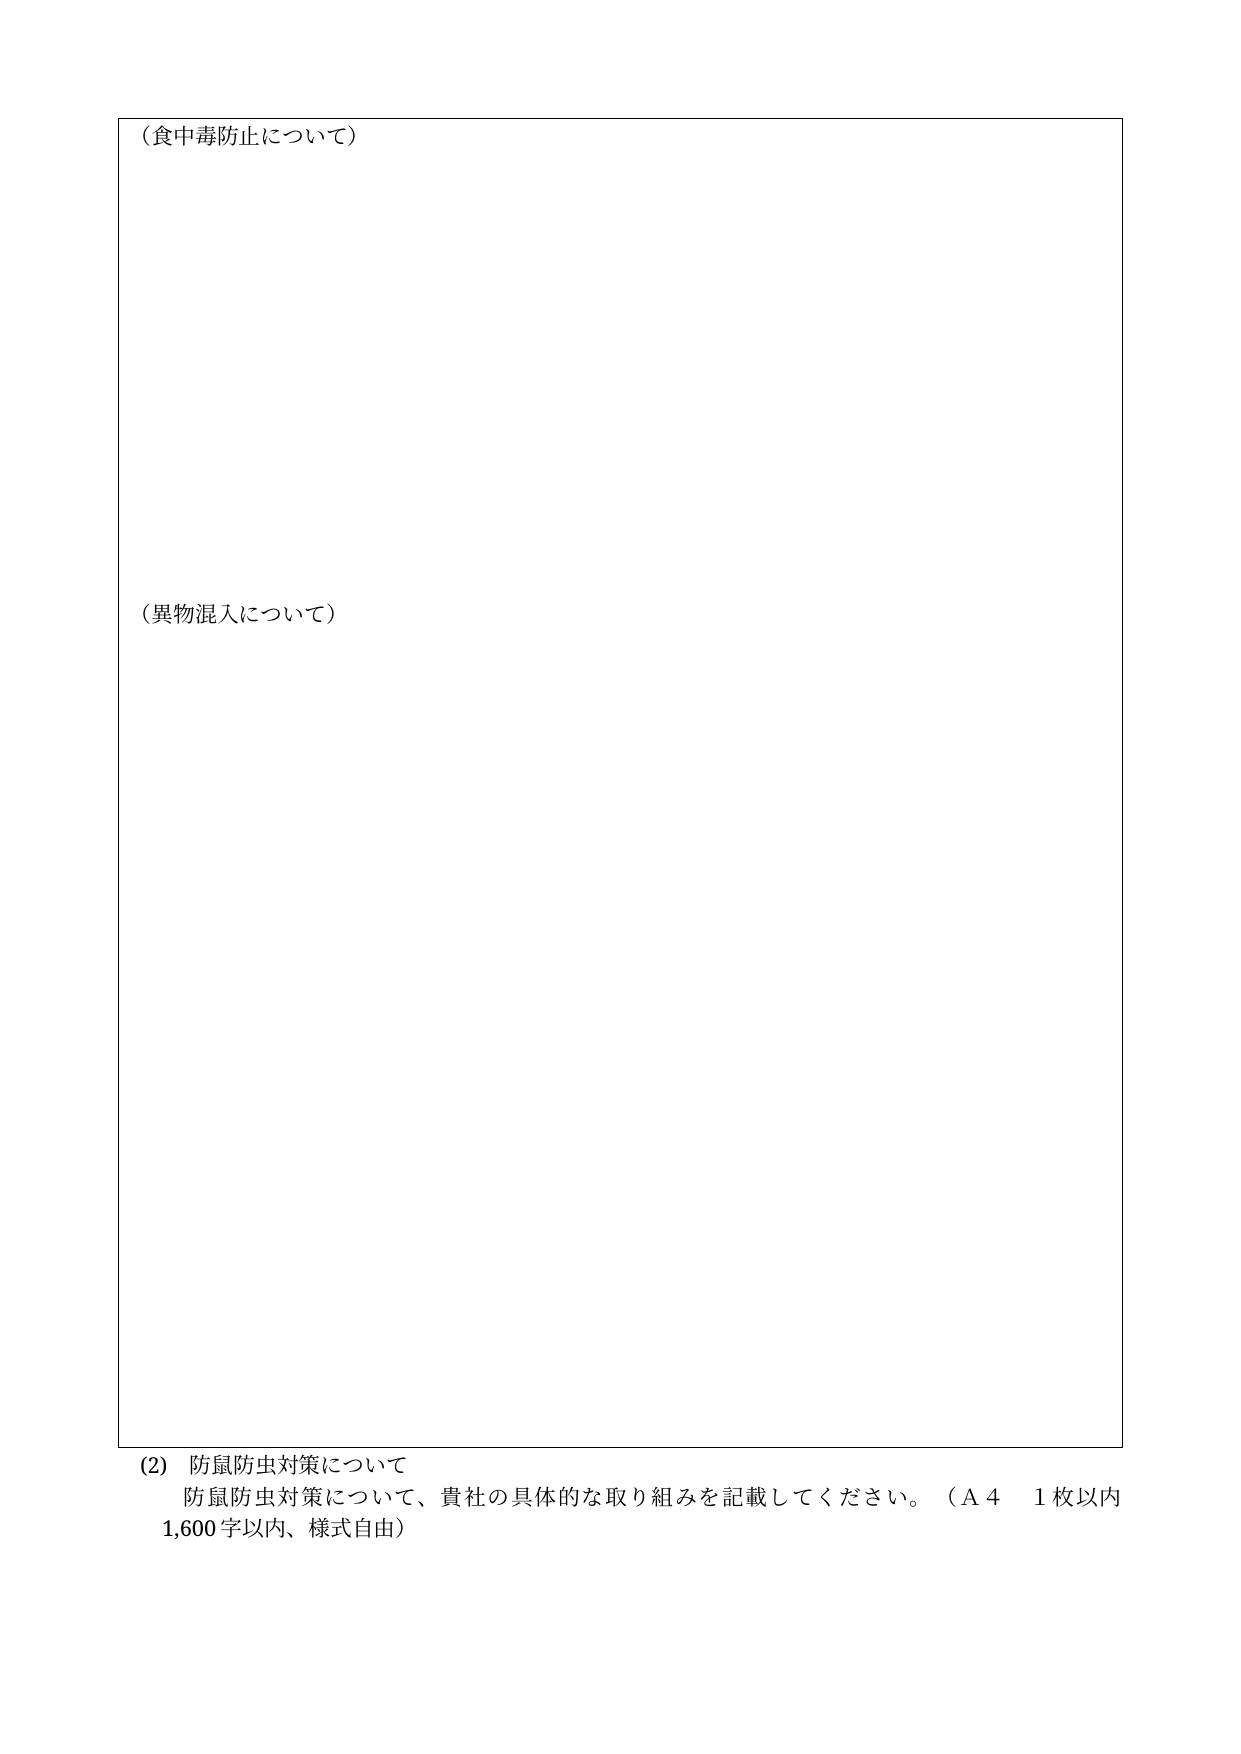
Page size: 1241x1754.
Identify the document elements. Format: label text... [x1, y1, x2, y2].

text (2) 防鼠防虫対策について [140, 1448, 1122, 1480]
text 防鼠防虫対策について、貴社の具体的な取り組みを記載してください。（Ａ４ １枚以内 1,600字以内、様式自由） [162, 1480, 1122, 1543]
table_header （食中毒防止について） （異物混入について） [119, 119, 1122, 1447]
